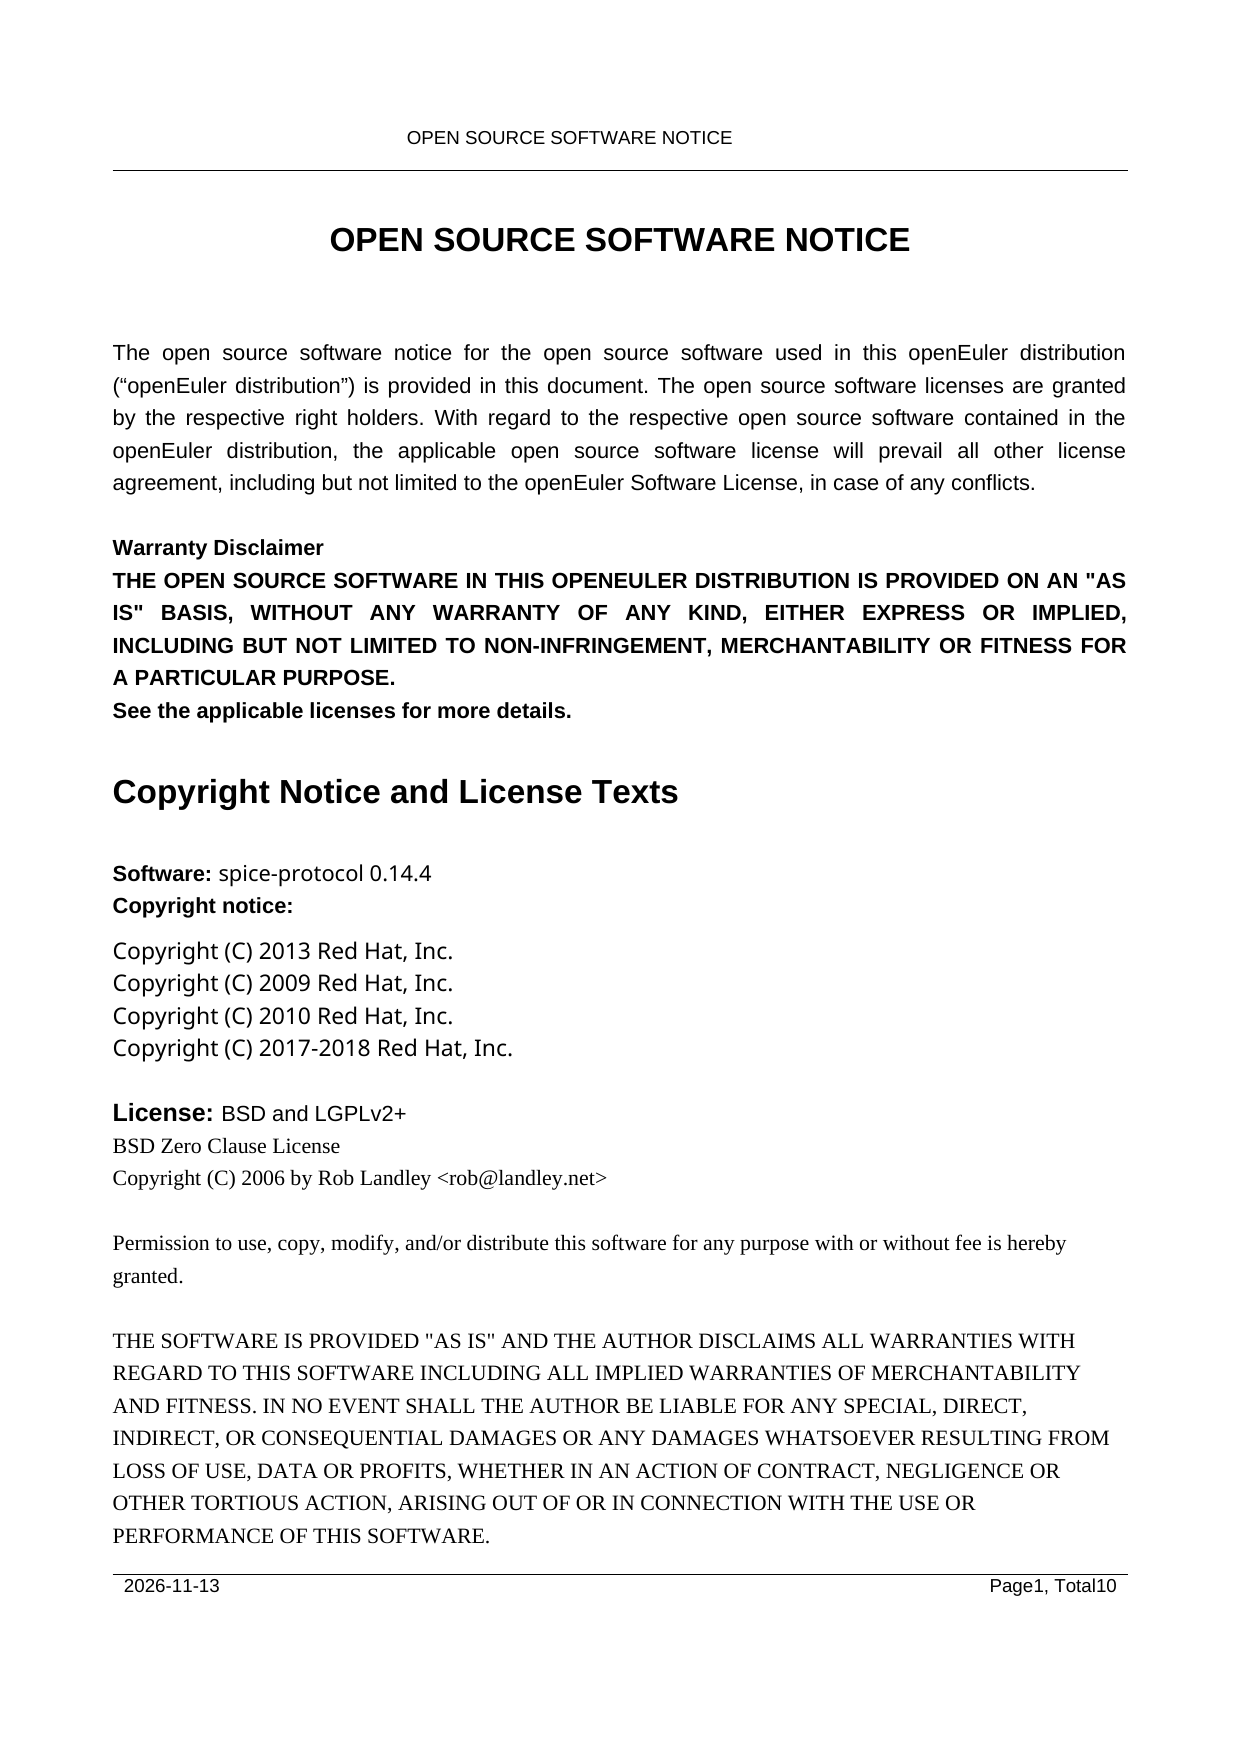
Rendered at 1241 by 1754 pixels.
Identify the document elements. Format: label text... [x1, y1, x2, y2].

text Copyright Notice and License Texts [112, 759, 1128, 824]
text License: BSD and LGPLv2+ [112, 1096, 1128, 1129]
text Warranty Disclaimer [112, 531, 1128, 564]
text THE OPEN SOURCE SOFTWARE IN THIS OPENEULER DISTRIBUTION IS PROVIDED ON AN "AS IS" BASIS, WITHOUT ANY WARRANTY OF ANY KIND, EITHER EXPRESS OR IMPLIED, INCLUDING BUT NOT LIMITED TO NON-INFRINGEMENT, MERCHANTABILITY OR FITNESS FOR A PARTICULAR PURPOSE. See the applicable licenses for more details. [112, 564, 1128, 726]
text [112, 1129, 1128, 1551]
title Software: spice-protocol 0.14.4 [112, 856, 1128, 889]
text Copyright notice: [112, 889, 1128, 921]
text The open source software notice for the open source software used in this openEuler distribution (“openEuler distribution”) is provided in this document. The open source software licenses are granted by the respective right holders. With regard to the respective open source software contained in the openEuler distribution, the applicable open source software license will prevail all other license agreement, including but not limited to the openEuler Software License, in case of any conflicts. [112, 336, 1128, 499]
text Copyright (C) 2013 Red Hat, Inc. Copyright (C) 2009 Red Hat, Inc. Copyright (C) 2010 Red Hat, Inc. Copyright (C) 2017-2018 Red Hat, Inc. [112, 934, 1128, 1096]
text OPEN SOURCE SOFTWARE NOTICE [112, 206, 1128, 271]
